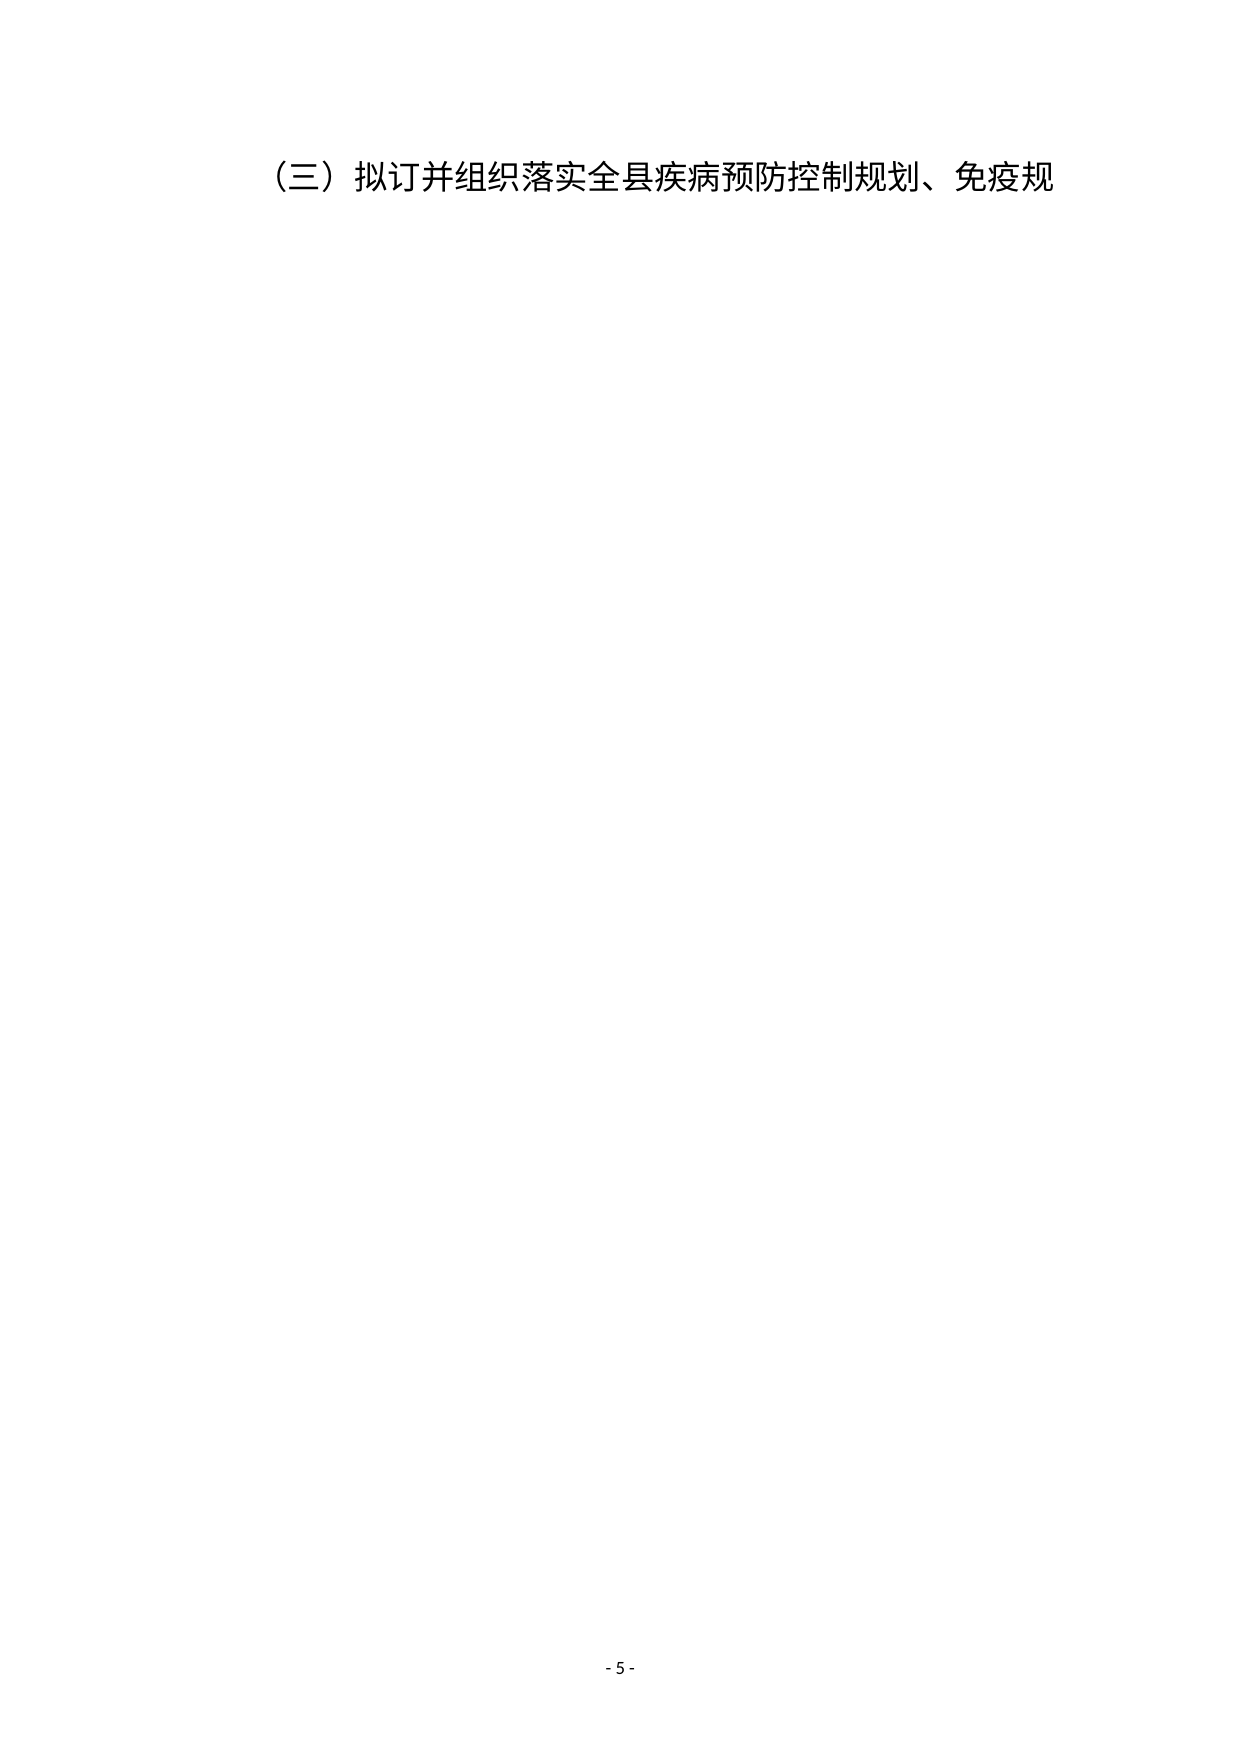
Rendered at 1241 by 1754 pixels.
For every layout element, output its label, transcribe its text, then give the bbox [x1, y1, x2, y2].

text （三）拟订并组织落实全县疾病预防控制规划、免疫规 [254, 156, 1082, 198]
